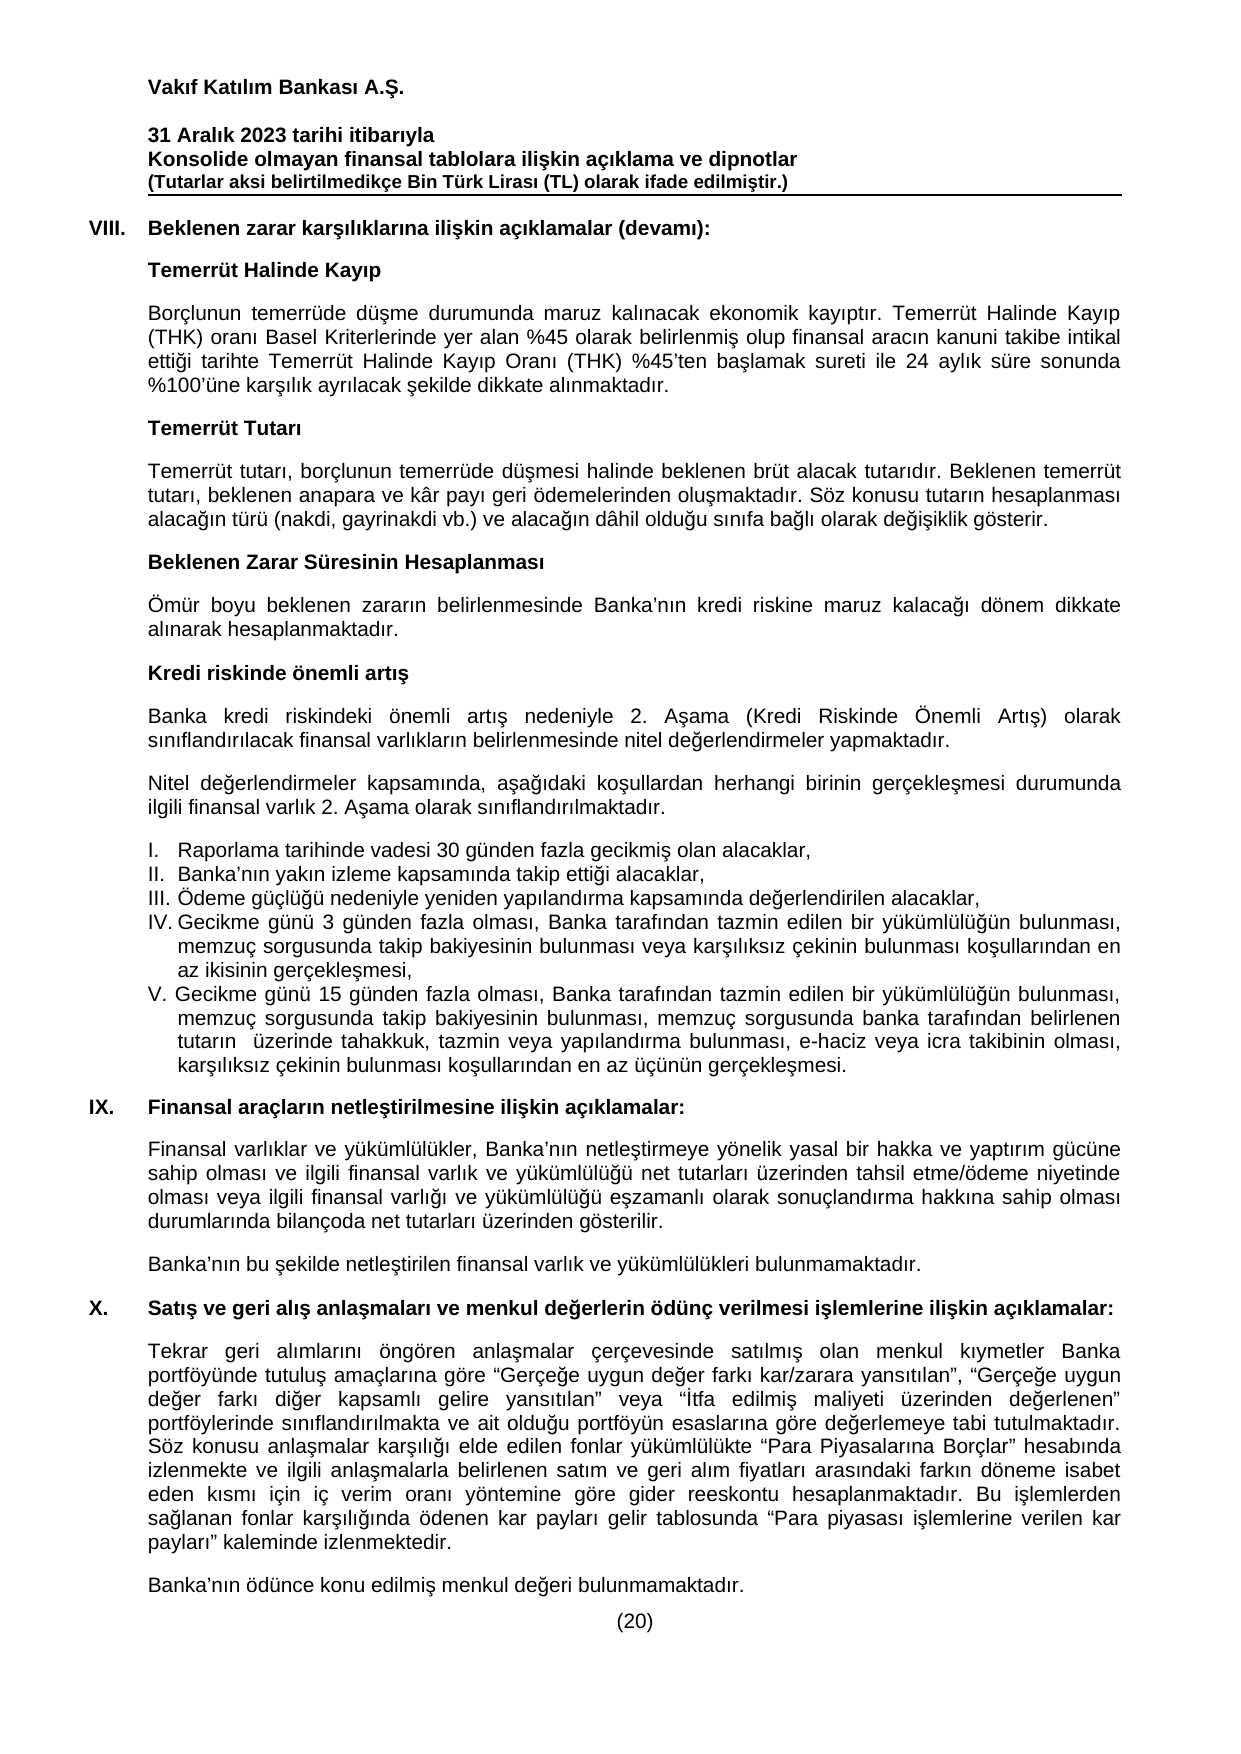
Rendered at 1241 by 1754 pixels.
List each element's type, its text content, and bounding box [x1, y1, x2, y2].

text Temerrüt Halinde Kayıp [148, 258, 1122, 282]
text X. Satış ve geri alış anlaşmaları ve menkul değerlerin ödünç verilmesi işlemlerine ilişkin açıklamalar: [89, 1295, 1122, 1319]
list Gecikme günü 3 günden fazla olması, Banka tarafından tazmin edilen bir yükümlülüğün bulunması, memzuç sorgusunda takip bakiyesinin bulunması veya karşılıksız çekinin bulunması koşullarından en az ikisinin gerçekleşmesi, [148, 909, 1122, 981]
text Beklenen Zarar Süresinin Hesaplanması [148, 550, 1122, 574]
text Banka’nın ödünce konu edilmiş menkul değeri bulunmamaktadır. [148, 1573, 1122, 1597]
text Borçlunun temerrüde düşme durumunda maruz kalınacak ekonomik kayıptır. Temerrüt Halinde Kayıp (THK) oranı Basel Kriterlerinde yer alan %45 olarak belirlenmiş olup finansal aracın kanuni takibe intikal ettiği tarihte Temerrüt Halinde Kayıp Oranı (THK) %45’ten başlamak sureti ile 24 aylık süre sonunda %100’üne karşılık ayrılacak şekilde dikkate alınmaktadır. [148, 301, 1122, 397]
text Temerrüt tutarı, borçlunun temerrüde düşmesi halinde beklenen brüt alacak tutarıdır. Beklenen temerrüt tutarı, beklenen anapara ve kâr payı geri ödemelerinden oluşmaktadır. Söz konusu tutarın hesaplanması alacağın türü (nakdi, gayrinakdi vb.) ve alacağın dâhil olduğu sınıfa bağlı olarak değişiklik gösterir. [148, 459, 1122, 531]
text IX. Finansal araçların netleştirilmesine ilişkin açıklamalar: [89, 1096, 1122, 1119]
list Raporlama tarihinde vadesi 30 günden fazla gecikmiş olan alacaklar, [148, 838, 1122, 862]
list Banka’nın yakın izleme kapsamında takip ettiği alacaklar, [148, 862, 1122, 886]
text VIII. Beklenen zarar karşılıklarına ilişkin açıklamalar (devamı): [89, 217, 991, 240]
text Banka kredi riskindeki önemli artış nedeniyle 2. Aşama (Kredi Riskinde Önemli Artış) olarak sınıflandırılacak finansal varlıkların belirlenmesinde nitel değerlendirmeler yapmaktadır. [148, 703, 1122, 751]
text Kredi riskinde önemli artış [148, 660, 1122, 684]
text Temerrüt Tutarı [148, 416, 1122, 440]
text Banka’nın bu şekilde netleştirilen finansal varlık ve yükümlülükleri bulunmamaktadır. [148, 1252, 1115, 1276]
text Tekrar geri alımlarını öngören anlaşmalar çerçevesinde satılmış olan menkul kıymetler Banka portföyünde tutuluş amaçlarına göre “Gerçeğe uygun değer farkı kar/zarara yansıtılan”, “Gerçeğe uygun değer farkı diğer kapsamlı gelire yansıtılan” veya “İtfa edilmiş maliyeti üzerinden değerlenen” portföylerinde sınıflandırılmakta ve ait olduğu portföyün esaslarına göre değerlemeye tabi tutulmaktadır. Söz konusu anlaşmalar karşılığı elde edilen fonlar yükümlülükte “Para Piyasalarına Borçlar” hesabında izlenmekte ve ilgili anlaşmalarla belirlenen satım ve geri alım fiyatları arasındaki farkın döneme isabet eden kısmı için iç verim oranı yöntemine göre gider reeskontu hesaplanmaktadır. Bu işlemlerden sağlanan fonlar karşılığında ödenen kar payları gelir tablosunda “Para piyasası işlemlerine verilen kar payları” kaleminde izlenmektedir. [148, 1338, 1122, 1554]
list Ödeme güçlüğü nedeniyle yeniden yapılandırma kapsamında değerlendirilen alacaklar, [148, 886, 1122, 909]
text V. Gecikme günü 15 günden fazla olması, Banka tarafından tazmin edilen bir yükümlülüğün bulunması, memzuç sorgusunda takip bakiyesinin bulunması, memzuç sorgusunda banka tarafından belirlenen tutarın üzerinde tahakkuk, tazmin veya yapılandırma bulunması, e-haciz veya icra takibinin olması, karşılıksız çekinin bulunması koşullarından en az üçünün gerçekleşmesi. [148, 981, 1122, 1077]
text Ömür boyu beklenen zararın belirlenmesinde Banka’nın kredi riskine maruz kalacağı dönem dikkate alınarak hesaplanmaktadır. [148, 593, 1122, 641]
text Nitel değerlendirmeler kapsamında, aşağıdaki koşullardan herhangi birinin gerçekleşmesi durumunda ilgili finansal varlık 2. Aşama olarak sınıflandırılmaktadır. [148, 771, 1122, 818]
text Finansal varlıklar ve yükümlülükler, Banka’nın netleştirmeye yönelik yasal bir hakka ve yaptırım gücüne sahip olması ve ilgili finansal varlık ve yükümlülüğü net tutarları üzerinden tahsil etme/ödeme niyetinde olması veya ilgili finansal varlığı ve yükümlülüğü eşzamanlı olarak sonuçlandırma hakkına sahip olması durumlarında bilançoda net tutarları üzerinden gösterilir. [148, 1137, 1122, 1233]
